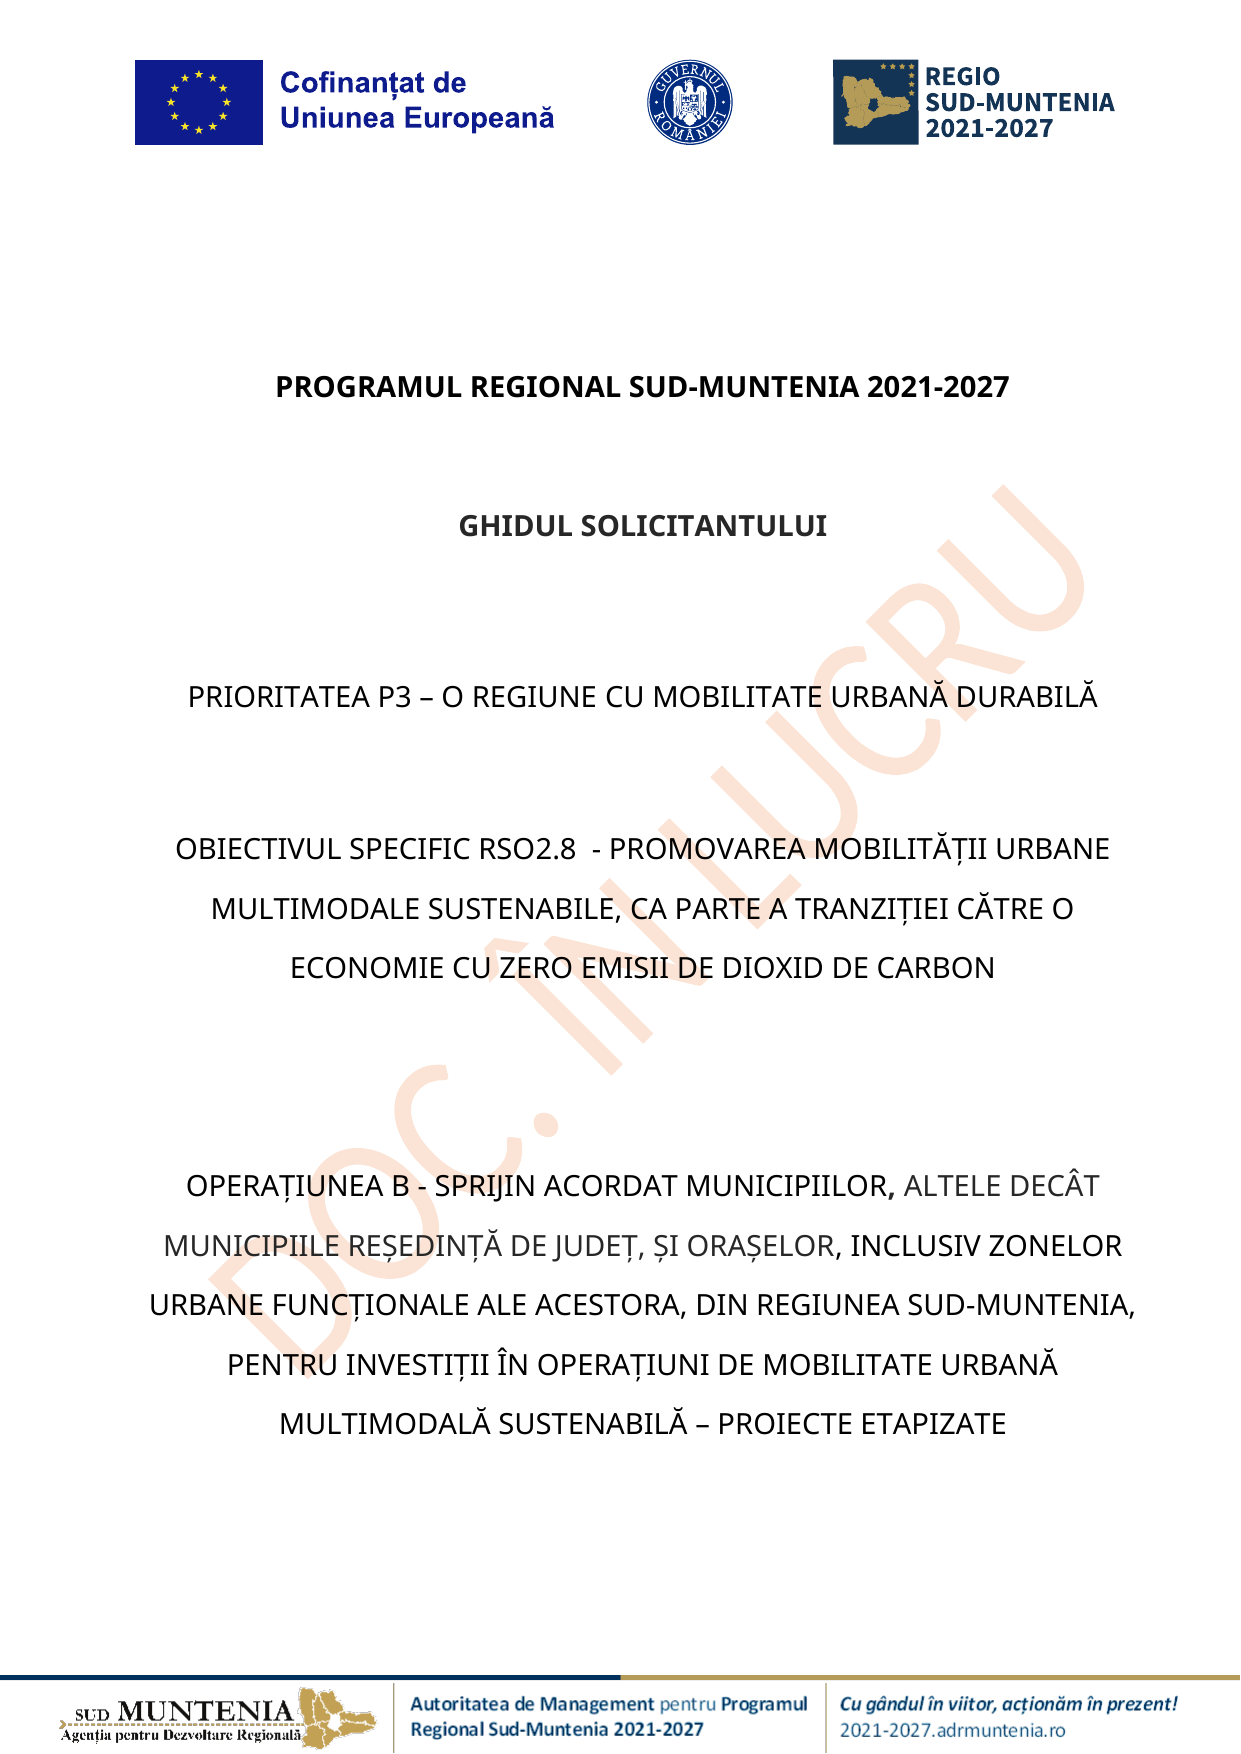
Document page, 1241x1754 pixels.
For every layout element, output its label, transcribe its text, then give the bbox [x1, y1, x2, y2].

subtitle OPERAȚIUNEA B - SPRIJIN ACORDAT MUNICIPIILOR, ALTELE DECÂT MUNICIPIILE REȘEDINȚĂ DE JUDEȚ, ȘI ORAȘELOR, INCLUSIV ZONELOR URBANE FUNCȚIONALE ALE ACESTORA, DIN REGIUNEA SUD-MUNTENIA, PENTRU INVESTIȚII ÎN OPERAȚIUNI DE MOBILITATE URBANĂ MULTIMODALĂ SUSTENABILĂ – PROIECTE ETAPIZATE [135, 1166, 1150, 1443]
text PRIORITATEA P3 – O REGIUNE CU MOBILITATE URBANĂ DURABILĂ [135, 676, 1150, 716]
subtitle GHIDUL SOLICITANTULUI [135, 505, 1150, 545]
picture [0, 1675, 1241, 1754]
text OBIECTIVUL SPECIFIC RSO2.8 - PROMOVAREA MOBILITĂȚII URBANE MULTIMODALE SUSTENABILE, CA PARTE A TRANZIȚIEI CĂTRE O ECONOMIE CU ZERO EMISII DE DIOXID DE CARBON [135, 829, 1150, 987]
text PROGRAMUL REGIONAL SUD-MUNTENIA 2021-2027 [135, 366, 1150, 406]
